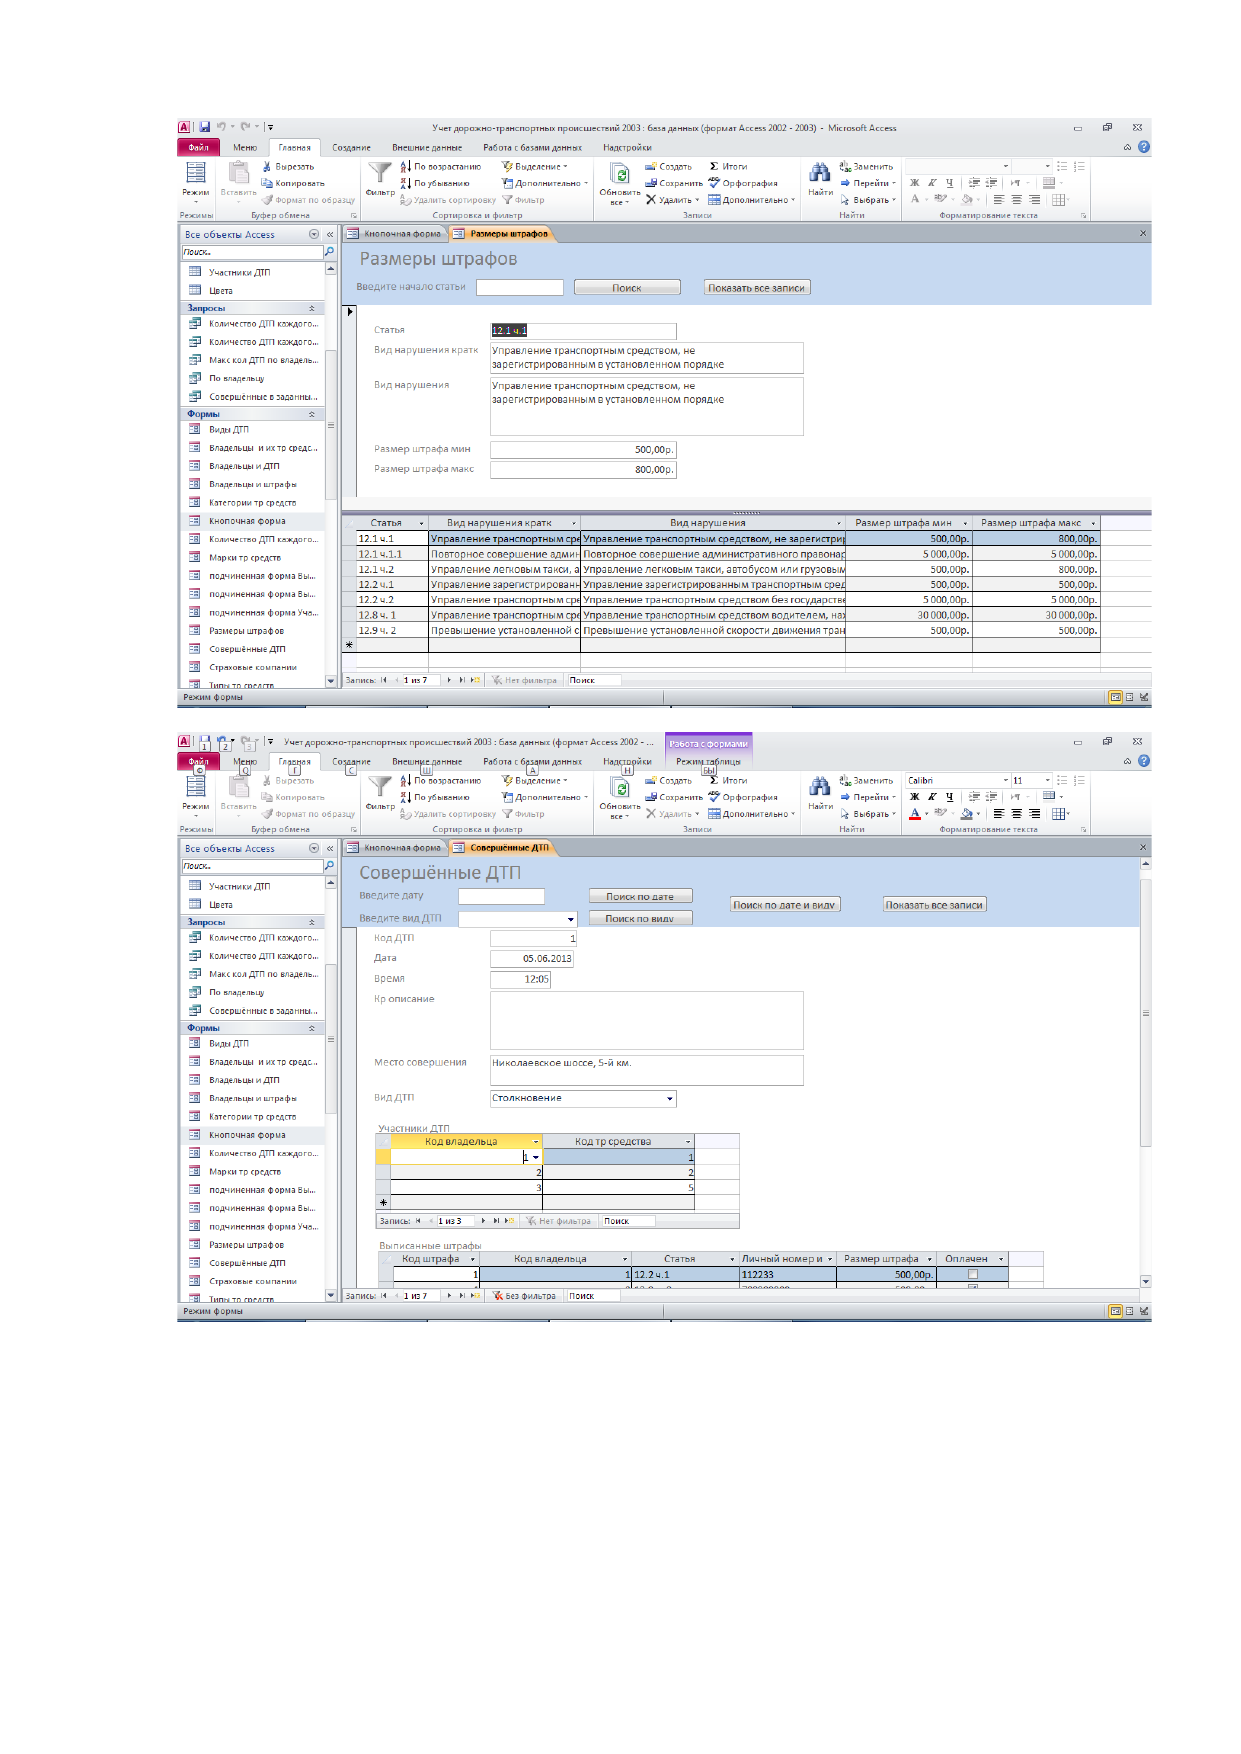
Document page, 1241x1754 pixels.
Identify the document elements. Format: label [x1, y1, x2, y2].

picture [177, 118, 1152, 708]
picture [177, 732, 1152, 1322]
